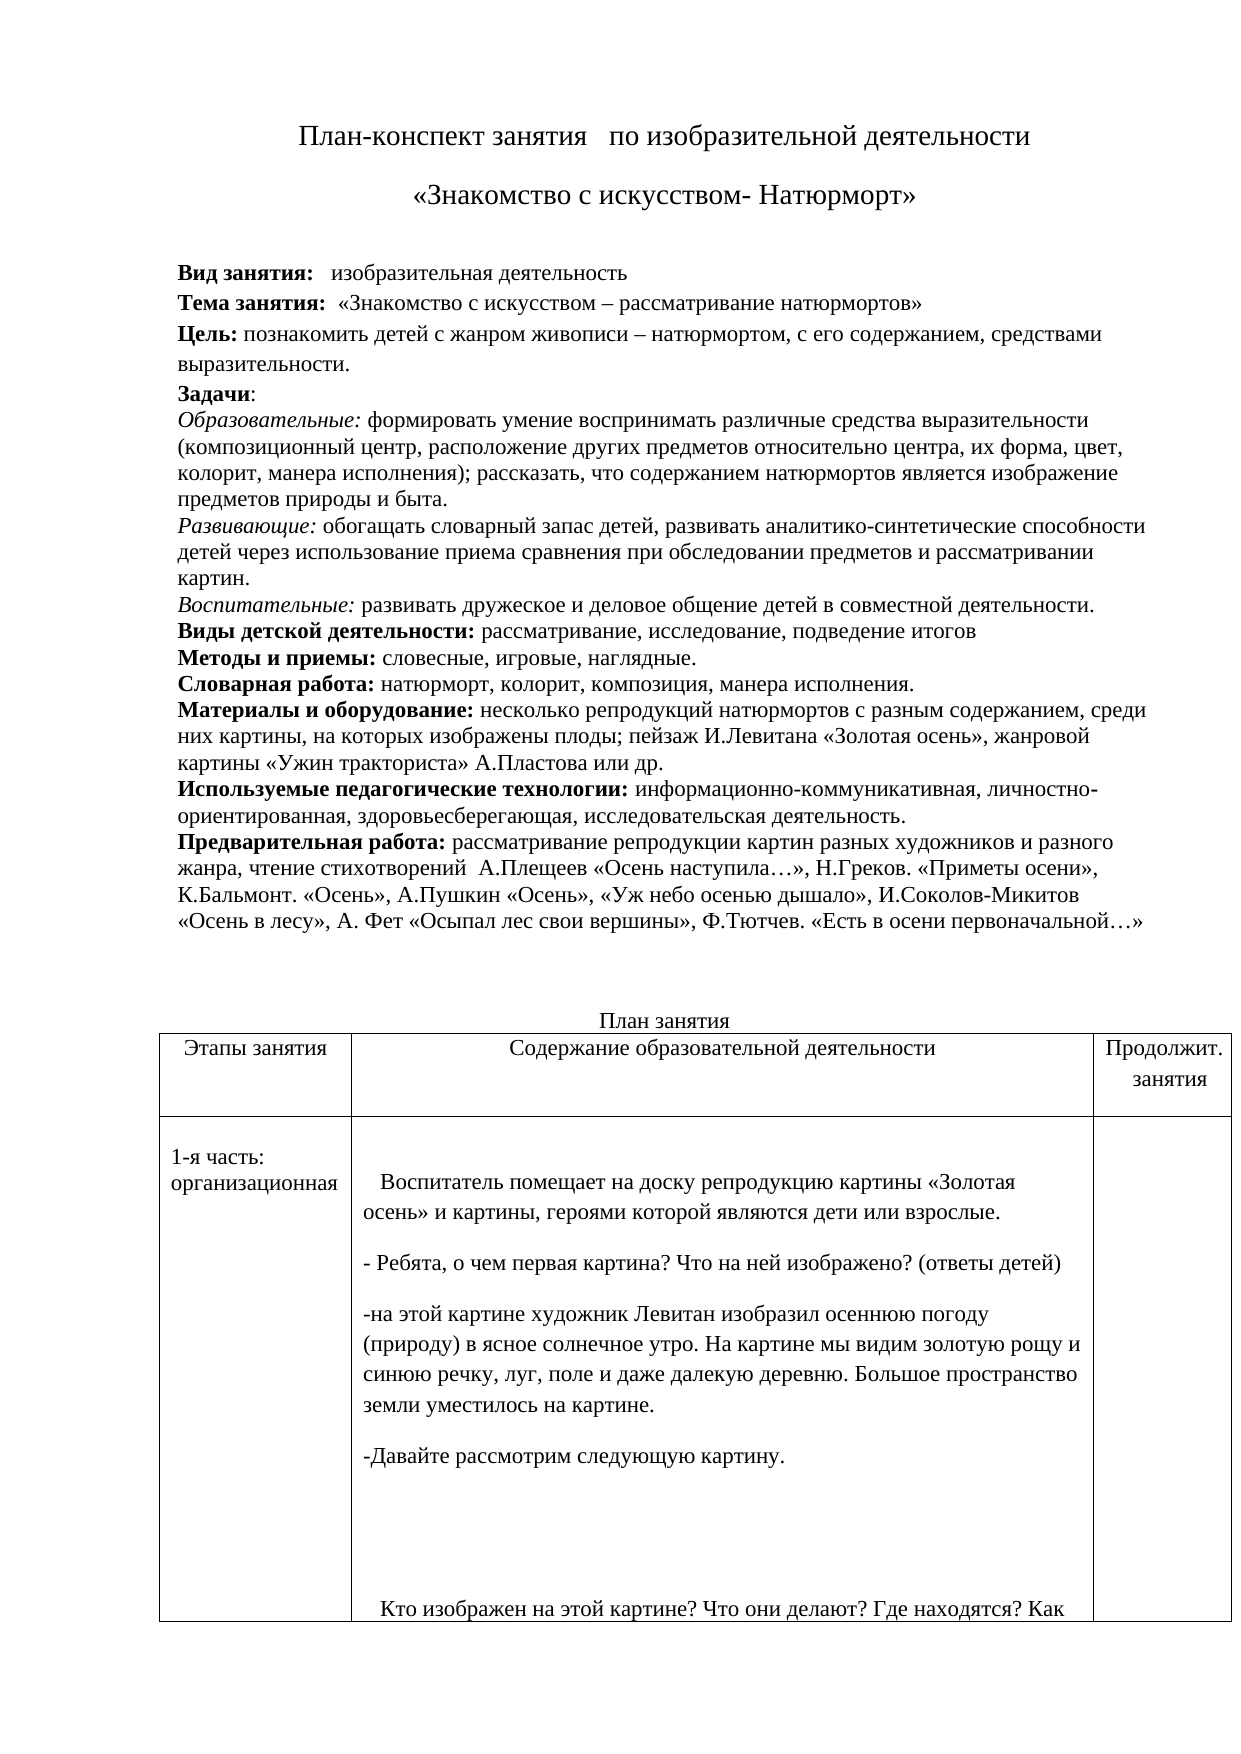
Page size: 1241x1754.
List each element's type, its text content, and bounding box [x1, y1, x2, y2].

table_header Содержание образовательной деятельности [352, 1034, 1093, 1116]
text Воспитательные: развивать дружеское и деловое общение детей в совместной деятельности. [177, 591, 1152, 617]
table_header Этапы занятия [160, 1034, 351, 1116]
text Вид занятия: изобразительная деятельность [177, 259, 1152, 286]
text Задачи: [177, 380, 1152, 406]
text План-конспект занятия по изобразительной деятельности [177, 118, 1152, 152]
text План занятия [177, 1007, 1152, 1033]
text Используемые педагогические технологии: информационно-коммуникативная, личностно-ориентированная, здоровьесберегающая, исследовательская деятельность. [177, 775, 1152, 828]
table_cell [1094, 1117, 1231, 1621]
text Виды детской деятельности: рассматривание, исследование, подведение итогов [177, 617, 1152, 643]
text Тема занятия: «Знакомство с искусством – рассматривание натюрмортов» [177, 289, 1152, 316]
text Словарная работа: натюрморт, колорит, композиция, манера исполнения. [177, 670, 1152, 696]
text Развивающие: обогащать словарный запас детей, развивать аналитико-синтетические способности детей через использование приема сравнения при обследовании предметов и рассматривании картин. [177, 512, 1152, 591]
text «Знакомство с искусством- Натюрморт» [177, 177, 1152, 211]
table_header Продолжит. занятия [1094, 1034, 1231, 1116]
text Предварительная работа: рассматривание репродукции картин разных художников и разного жанра, чтение стихотворений А.Плещеев «Осень наступила…», Н.Греков. «Приметы осени», К.Бальмонт. «Осень», А.Пушкин «Осень», «Уж небо осенью дышало», И.Соколов-Микитов «Осень в лесу», А. Фет «Осыпал лес свои вершины», Ф.Тютчев. «Есть в осени первоначальной…» [177, 828, 1152, 933]
text Методы и приемы: словесные, игровые, наглядные. [177, 643, 1152, 670]
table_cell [352, 1117, 1093, 1621]
text Образовательные: формировать умение воспринимать различные средства выразительности (композиционный центр, расположение других предметов относительно центра, их форма, цвет, колорит, манера исполнения); рассказать, что содержанием натюрмортов является изображение предметов природы и быта. [177, 406, 1152, 512]
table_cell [160, 1117, 351, 1621]
text Материалы и оборудование: несколько репродукций натюрмортов с разным содержанием, среди них картины, на которых изображены плоды; пейзаж И.Левитана «Золотая осень», жанровой картины «Ужин тракториста» А.Пластова или др. [177, 696, 1152, 775]
text Цель: познакомить детей с жанром живописи – натюрмортом, с его содержанием, средствами выразительности. [177, 319, 1152, 376]
